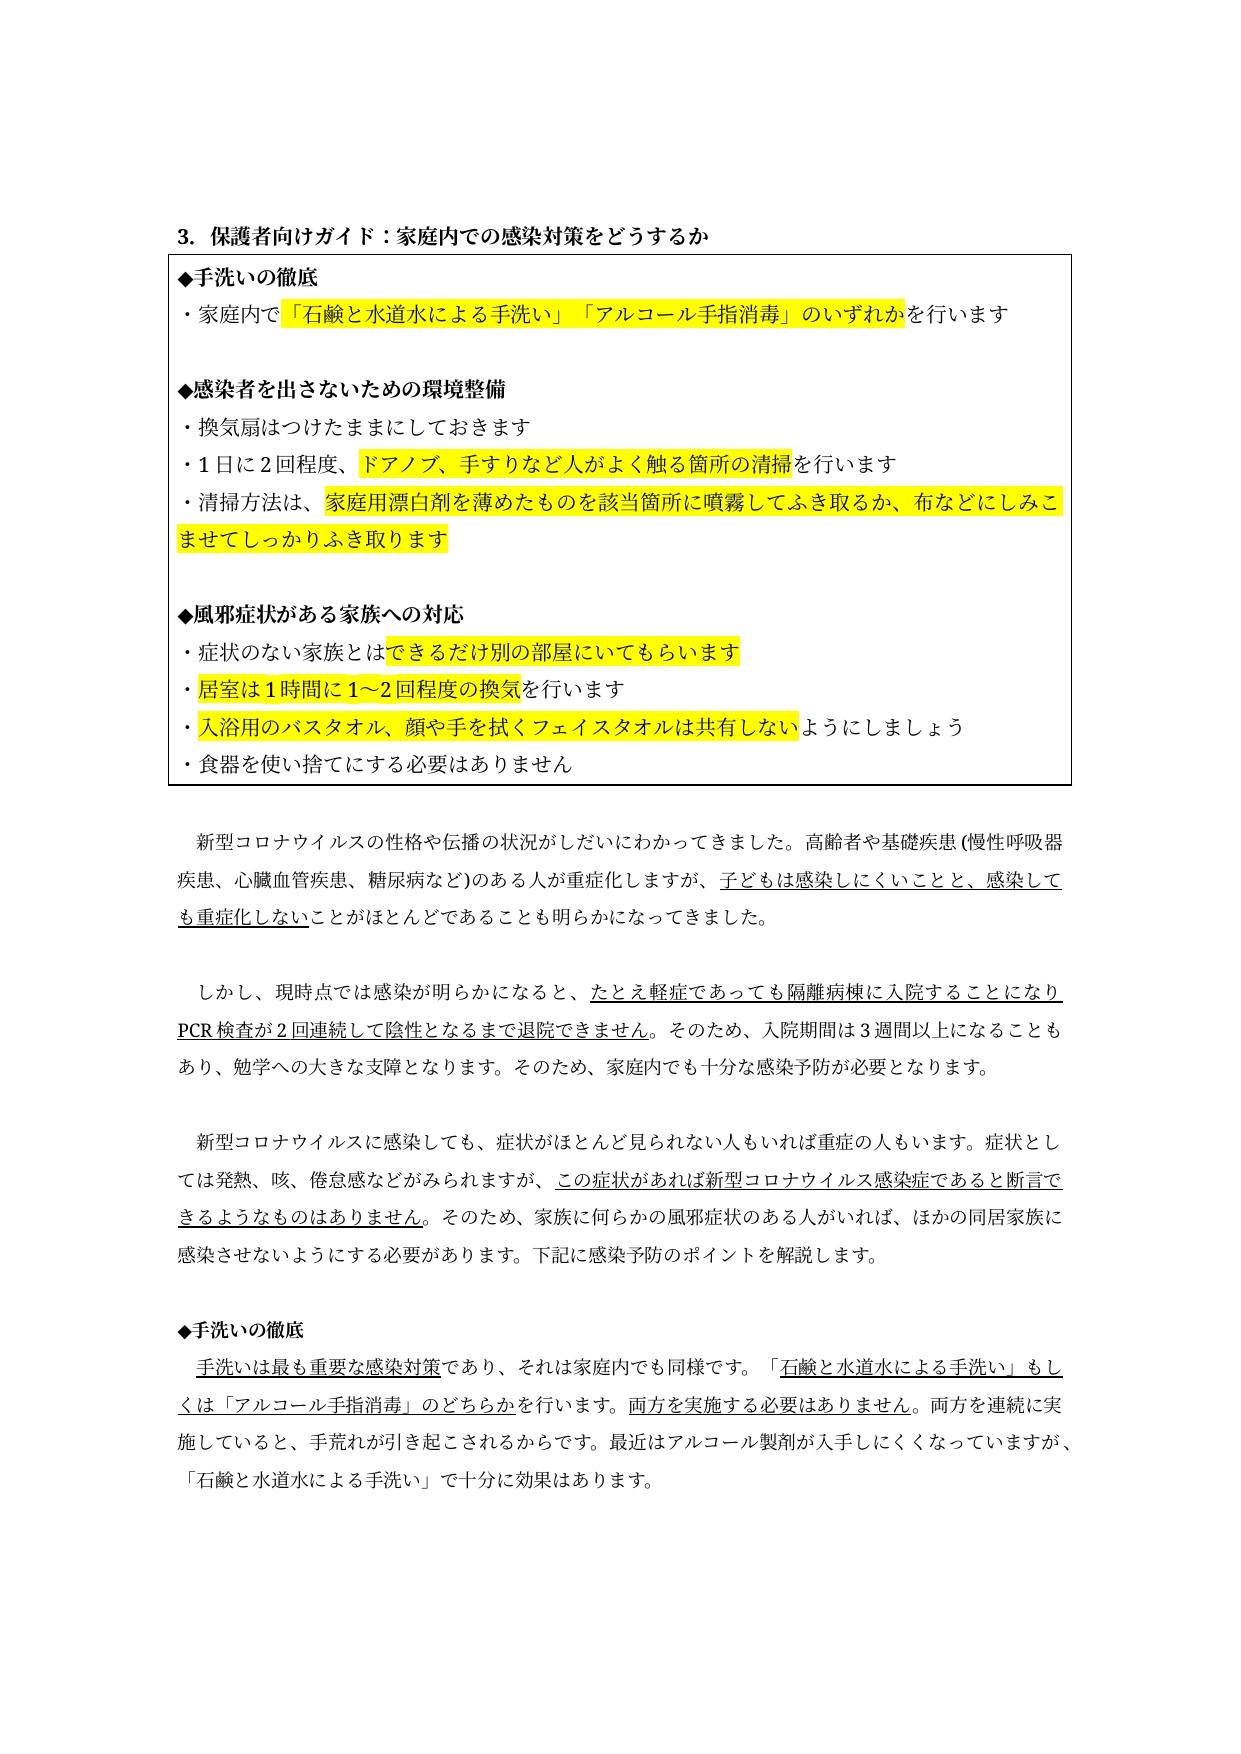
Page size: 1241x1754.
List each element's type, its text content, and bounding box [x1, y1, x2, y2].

text ◆感染者を出さないための環境整備 [177, 370, 1063, 407]
text ・清掃方法は、家庭用漂白剤を薄めたものを該当箇所に噴霧してふき取るか、布などにしみこませてしっかりふき取ります [177, 482, 1063, 557]
text 新型コロナウイルスに感染しても、症状がほとんど見られない人もいれば重症の人もいます。症状としては発熱、咳、倦怠感などがみられますが、この症状があれば新型コロナウイルス感染症であると断言できるようなものはありません。そのため、家族に何らかの風邪症状のある人がいれば、ほかの同居家族に感染させないようにする必要があります。下記に感染予防のポイントを解説します。 [177, 1123, 1063, 1273]
text ◆風邪症状がある家族への対応 [177, 595, 1063, 632]
text ・居室は1時間に1～2回程度の換気を行います [177, 670, 1063, 707]
text 3．保護者向けガイド：家庭内での感染対策をどうするか [177, 217, 1063, 254]
text ◆手洗いの徹底 [177, 1311, 1063, 1348]
text ・食器を使い捨てにする必要はありません [169, 742, 1071, 784]
text ◆手洗いの徹底 [169, 255, 1071, 295]
text 新型コロナウイルスの性格や伝播の状況がしだいにわかってきました。高齢者や基礎疾患(慢性呼吸器疾患、心臓血管疾患、糖尿病など)のある人が重症化しますが、子どもは感染しにくいことと、感染しても重症化しないことがほとんどであることも明らかになってきました。 [177, 823, 1063, 936]
text ・入浴用のバスタオル、顔や手を拭くフェイスタオルは共有しないようにしましょう [177, 707, 1063, 742]
text 手洗いは最も重要な感染対策であり、それは家庭内でも同様です。「石鹸と水道水による手洗い」もしくは「アルコール手指消毒」のどちらかを行います。両方を実施する必要はありません。両方を連続に実施していると、手荒れが引き起こされるからです。最近はアルコール製剤が入手しにくくなっていますが、「石鹸と水道水による手洗い」で十分に効果はあります。 [177, 1348, 1063, 1498]
text ・症状のない家族とはできるだけ別の部屋にいてもらいます [177, 632, 1063, 670]
text ・換気扇はつけたままにしておきます [177, 407, 1063, 445]
text ・1日に2回程度、ドアノブ、手すりなど人がよく触る箇所の清掃を行います [177, 445, 1063, 482]
text しかし、現時点では感染が明らかになると、たとえ軽症であっても隔離病棟に入院することになり、PCR検査が2回連続して陰性となるまで退院できません。そのため、入院期間は3週間以上になることもあり、勉学への大きな支障となります。そのため、家庭内でも十分な感染予防が必要となります。 [177, 973, 1063, 1086]
text ・家庭内で「石鹸と水道水による手洗い」「アルコール手指消毒」のいずれかを行います [177, 295, 1063, 332]
